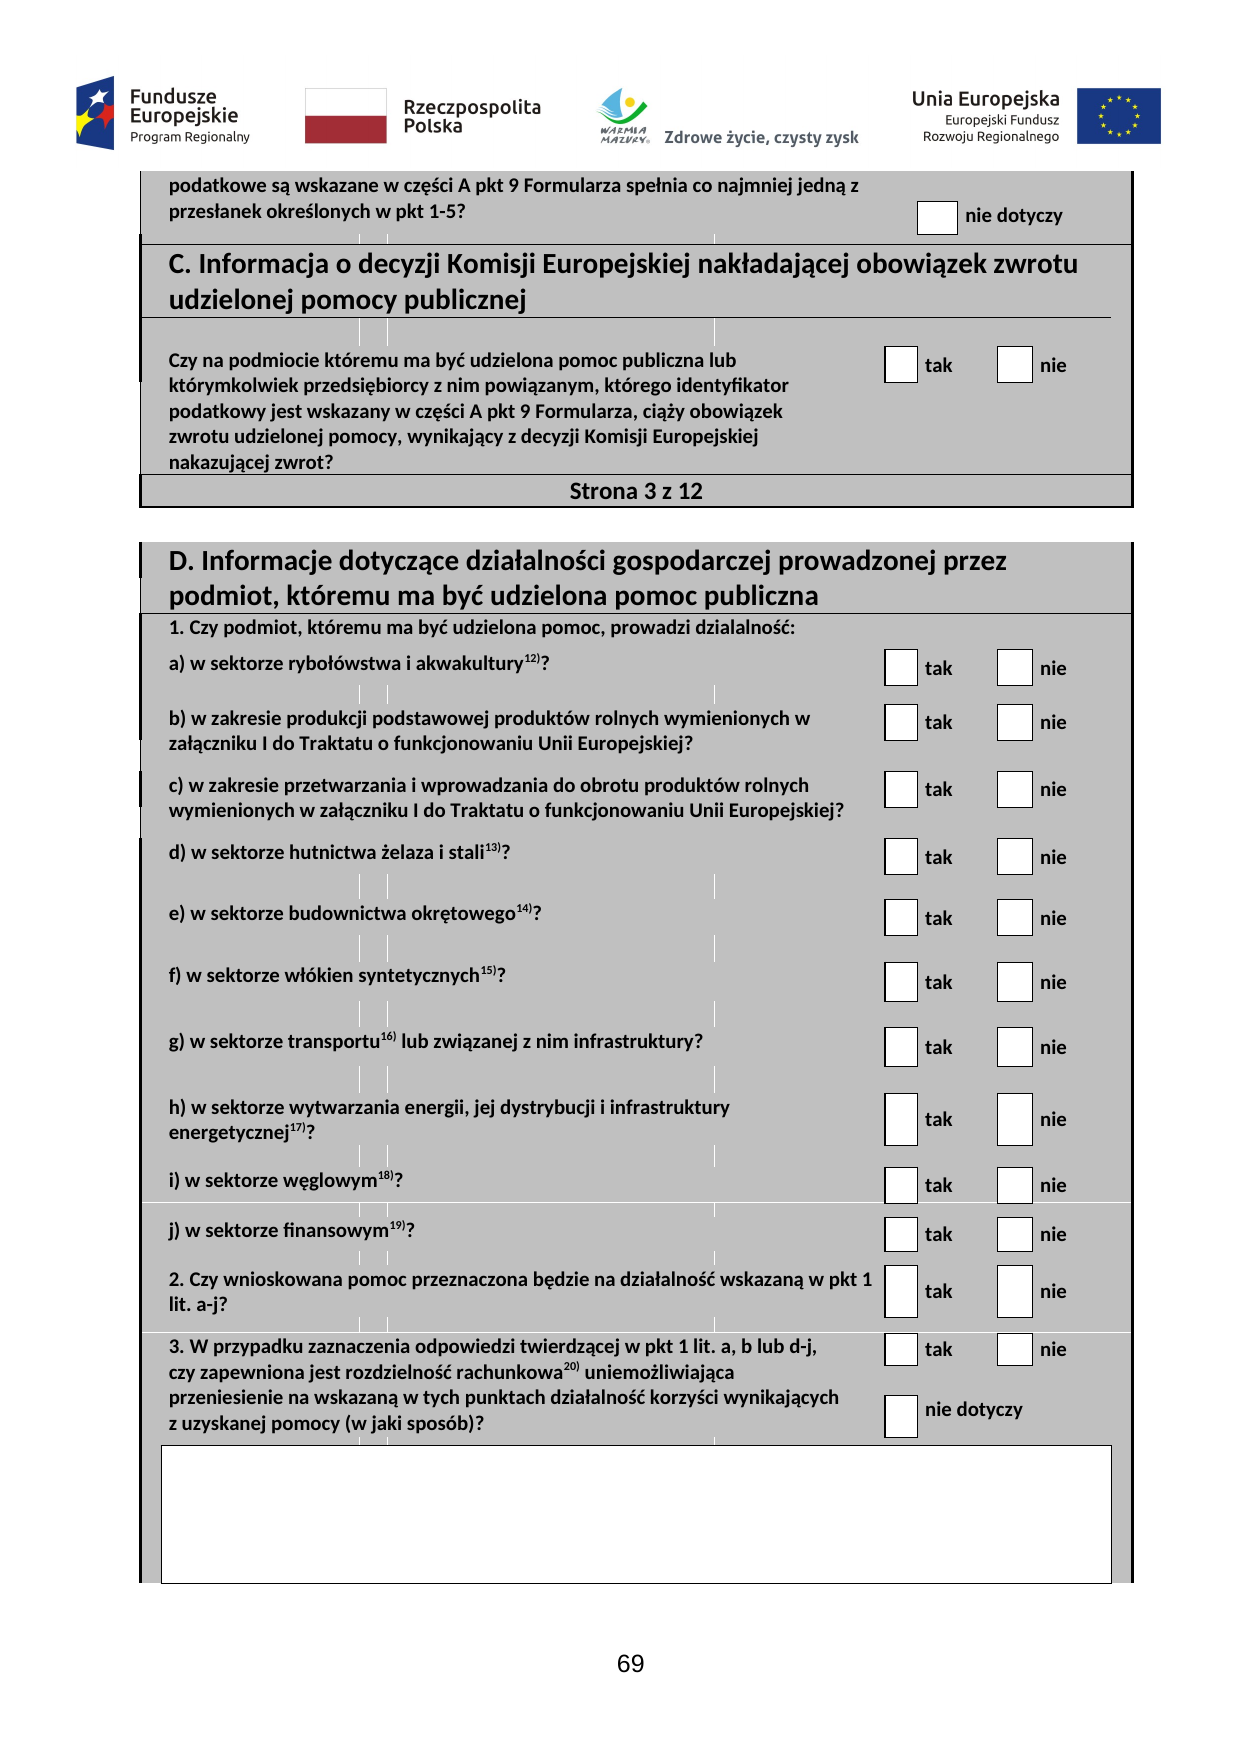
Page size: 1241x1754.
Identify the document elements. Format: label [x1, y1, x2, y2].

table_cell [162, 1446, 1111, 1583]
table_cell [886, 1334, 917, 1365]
picture [35, 55, 1198, 168]
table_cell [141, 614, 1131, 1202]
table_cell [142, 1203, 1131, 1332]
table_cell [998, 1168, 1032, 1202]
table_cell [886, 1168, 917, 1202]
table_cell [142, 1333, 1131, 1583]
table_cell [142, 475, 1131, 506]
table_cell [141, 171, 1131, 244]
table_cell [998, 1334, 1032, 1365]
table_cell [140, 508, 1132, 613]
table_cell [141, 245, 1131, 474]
